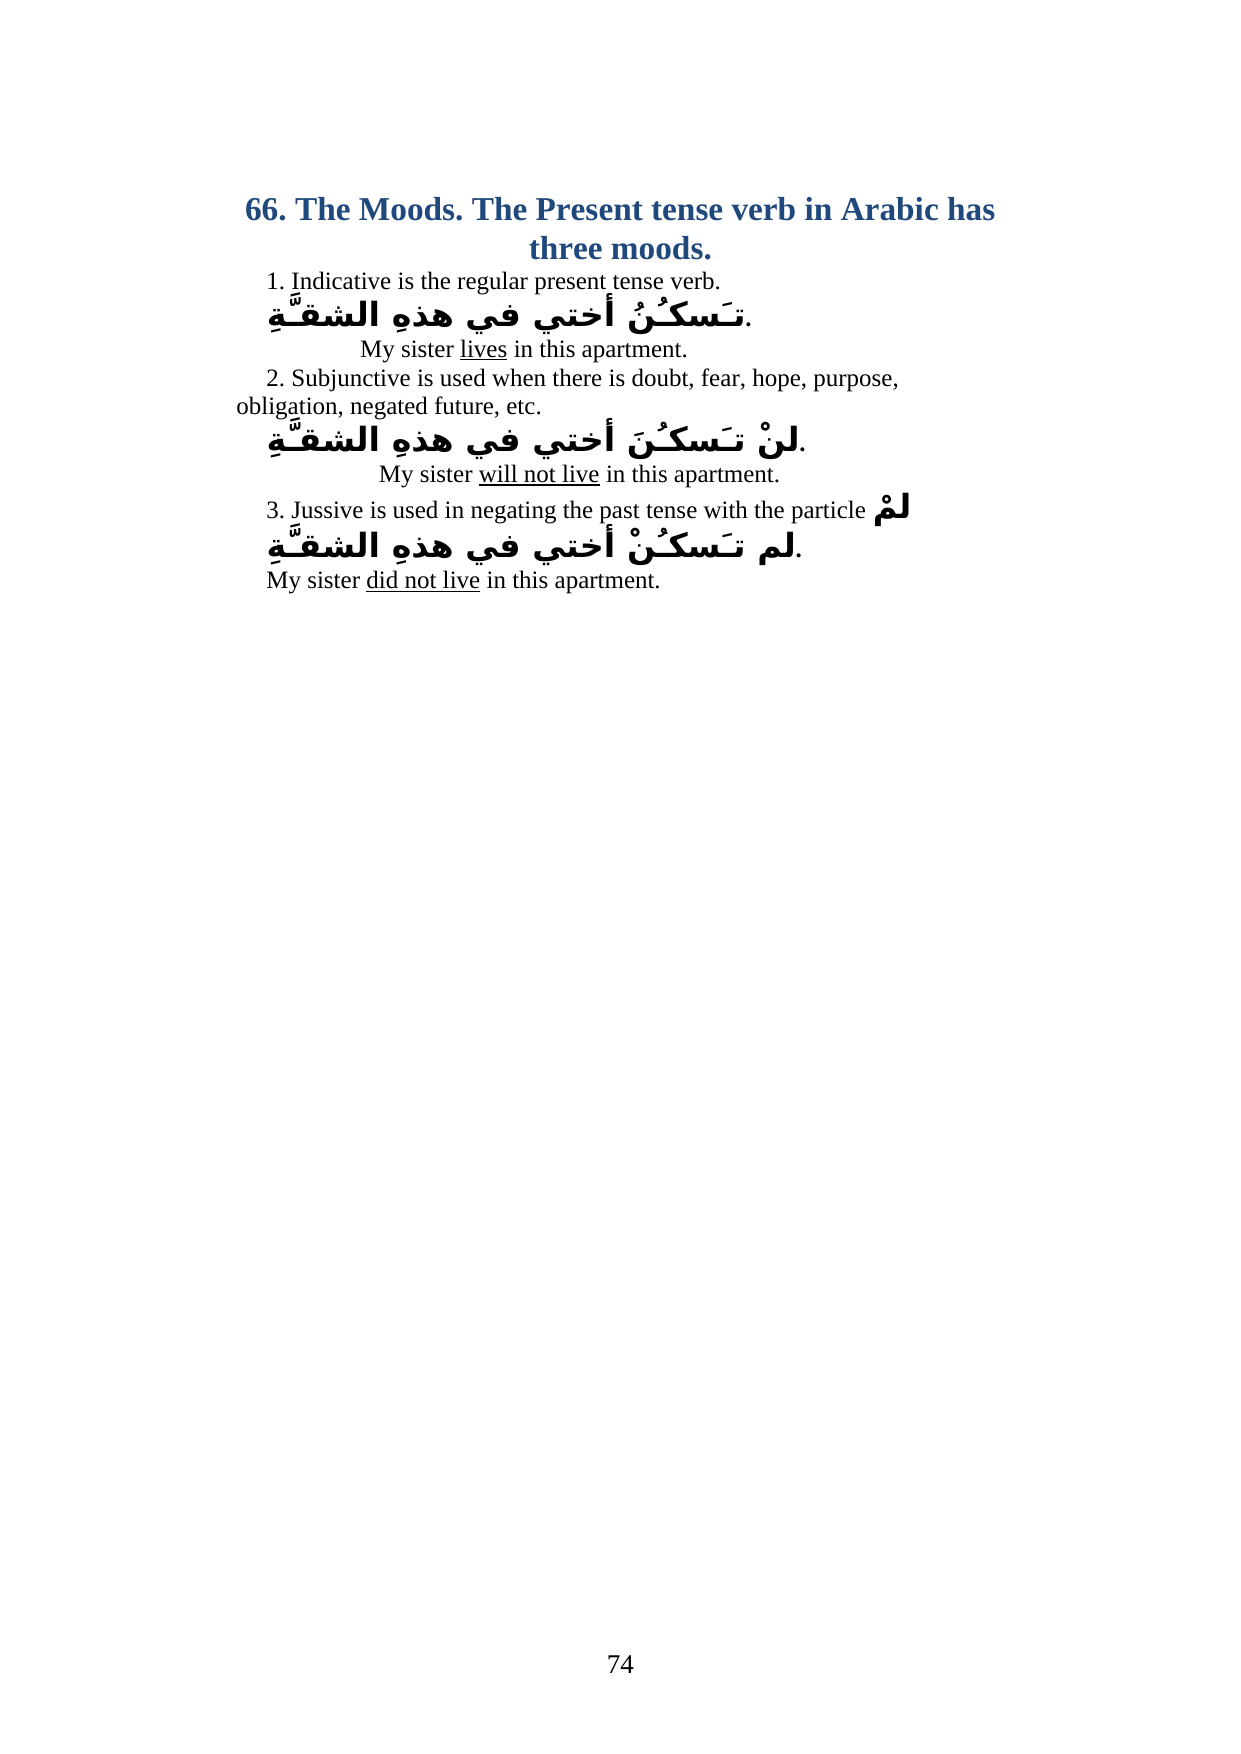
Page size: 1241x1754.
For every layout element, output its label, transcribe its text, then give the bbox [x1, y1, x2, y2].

text My sister did not live in this apartment. [236, 566, 1004, 594]
text لنْ تـَسکـُنَ أختي في هذهِ الشقـَّةِ. [236, 420, 1004, 459]
text تـَسکـُنُ أختي في هذهِ الشقـَّةِ. [236, 295, 1004, 334]
text لم تـَسکـُنْ أختي في هذهِ الشقـَّةِ. [236, 527, 1004, 566]
text 3. Jussive is used in negating the past tense with the particle لمْ [236, 488, 1004, 527]
subtitle 66. The Moods. The Present tense verb in Arabic has three moods. [236, 190, 1004, 266]
text My sister will not live in this apartment. [236, 459, 1004, 488]
text 2. Subjunctive is used when there is doubt, fear, hope, purpose, obligation, negated future, etc. [236, 363, 1004, 420]
text My sister lives in this apartment. [236, 334, 1004, 363]
text 1. Indicative is the regular present tense verb. [236, 266, 1004, 295]
